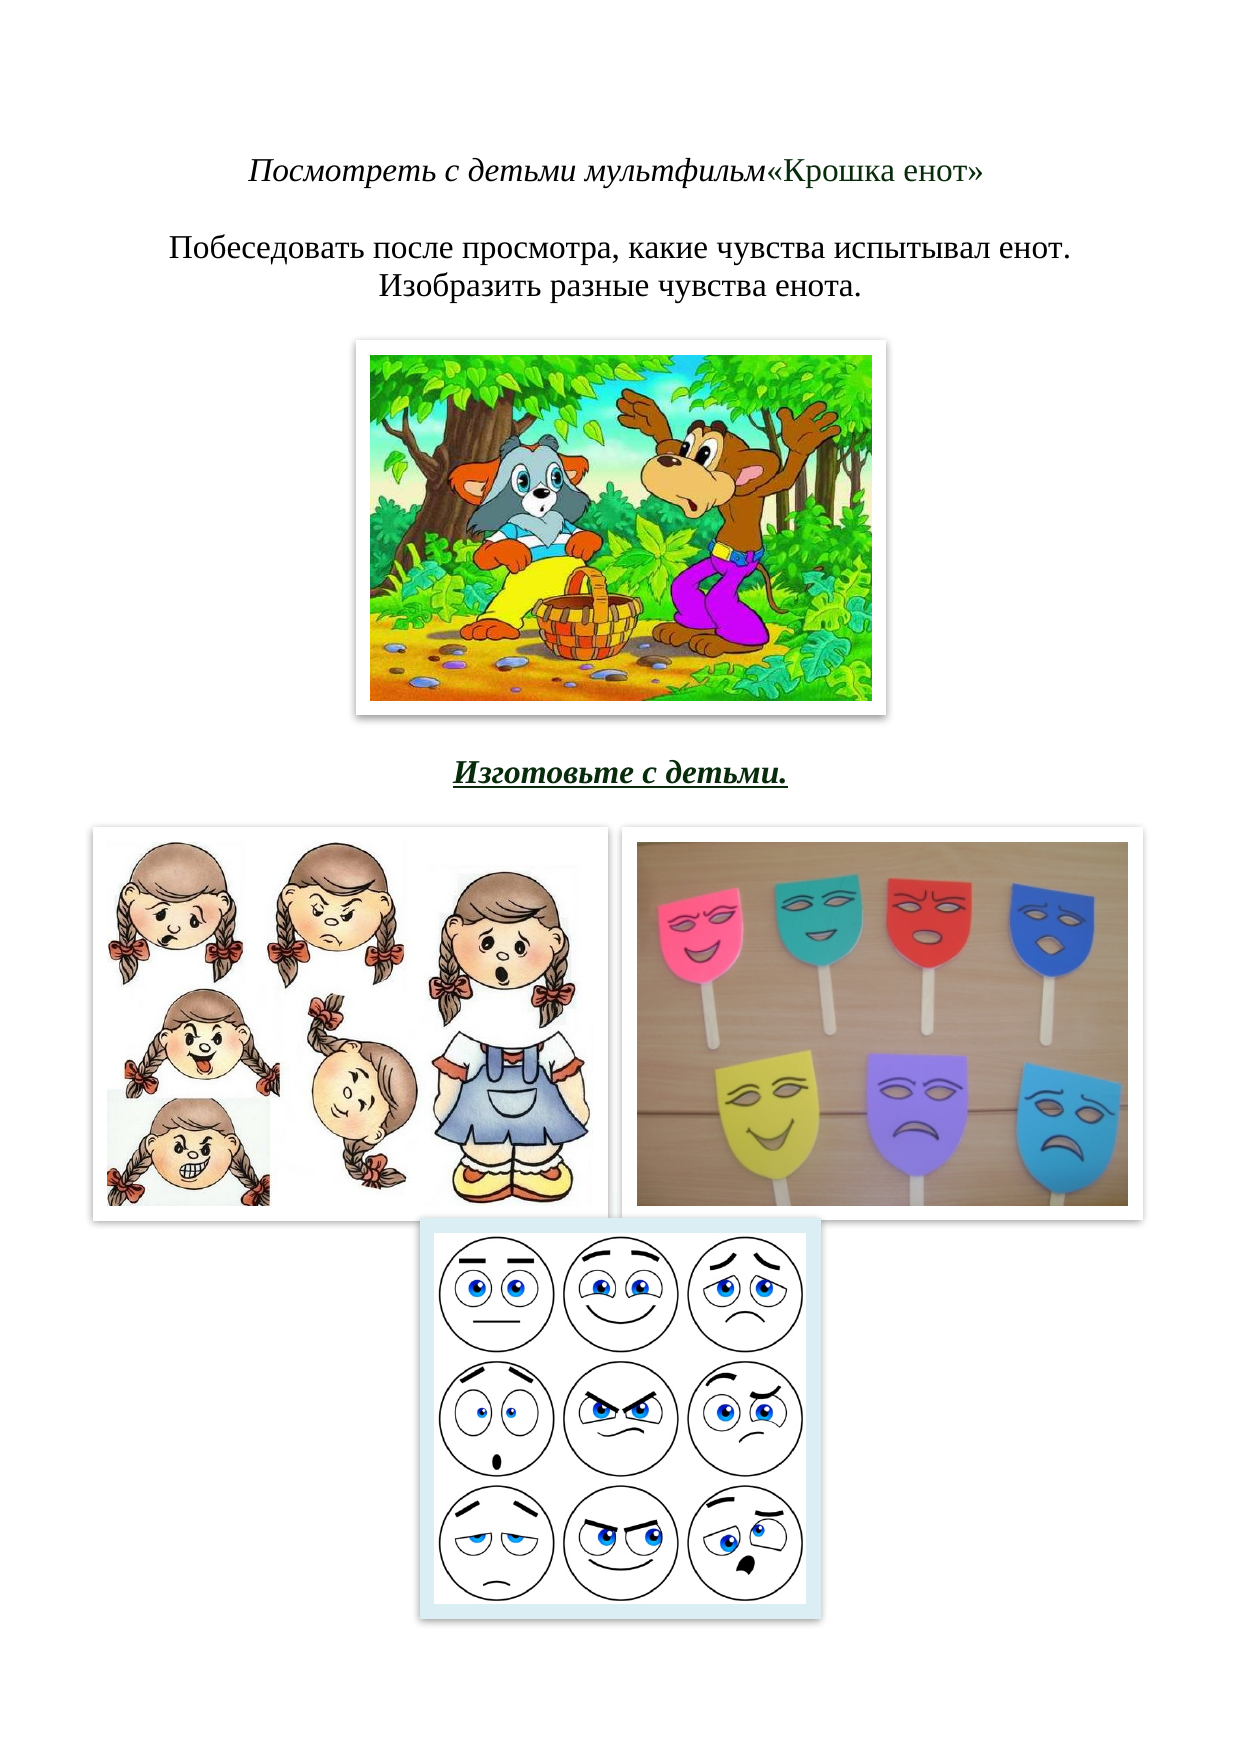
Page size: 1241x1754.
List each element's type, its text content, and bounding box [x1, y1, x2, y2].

text Посмотреть с детьми мультфильм«Крошка енот» [89, 151, 1152, 189]
text Побеседовать после просмотра, какие чувства испытывал енот. Изобразить разные чувства енота. [89, 227, 1152, 304]
picture [107, 842, 593, 1206]
picture [637, 842, 1128, 1206]
picture [434, 1233, 806, 1604]
text Изготовьте с детьми. [89, 752, 1152, 791]
picture [370, 355, 872, 701]
